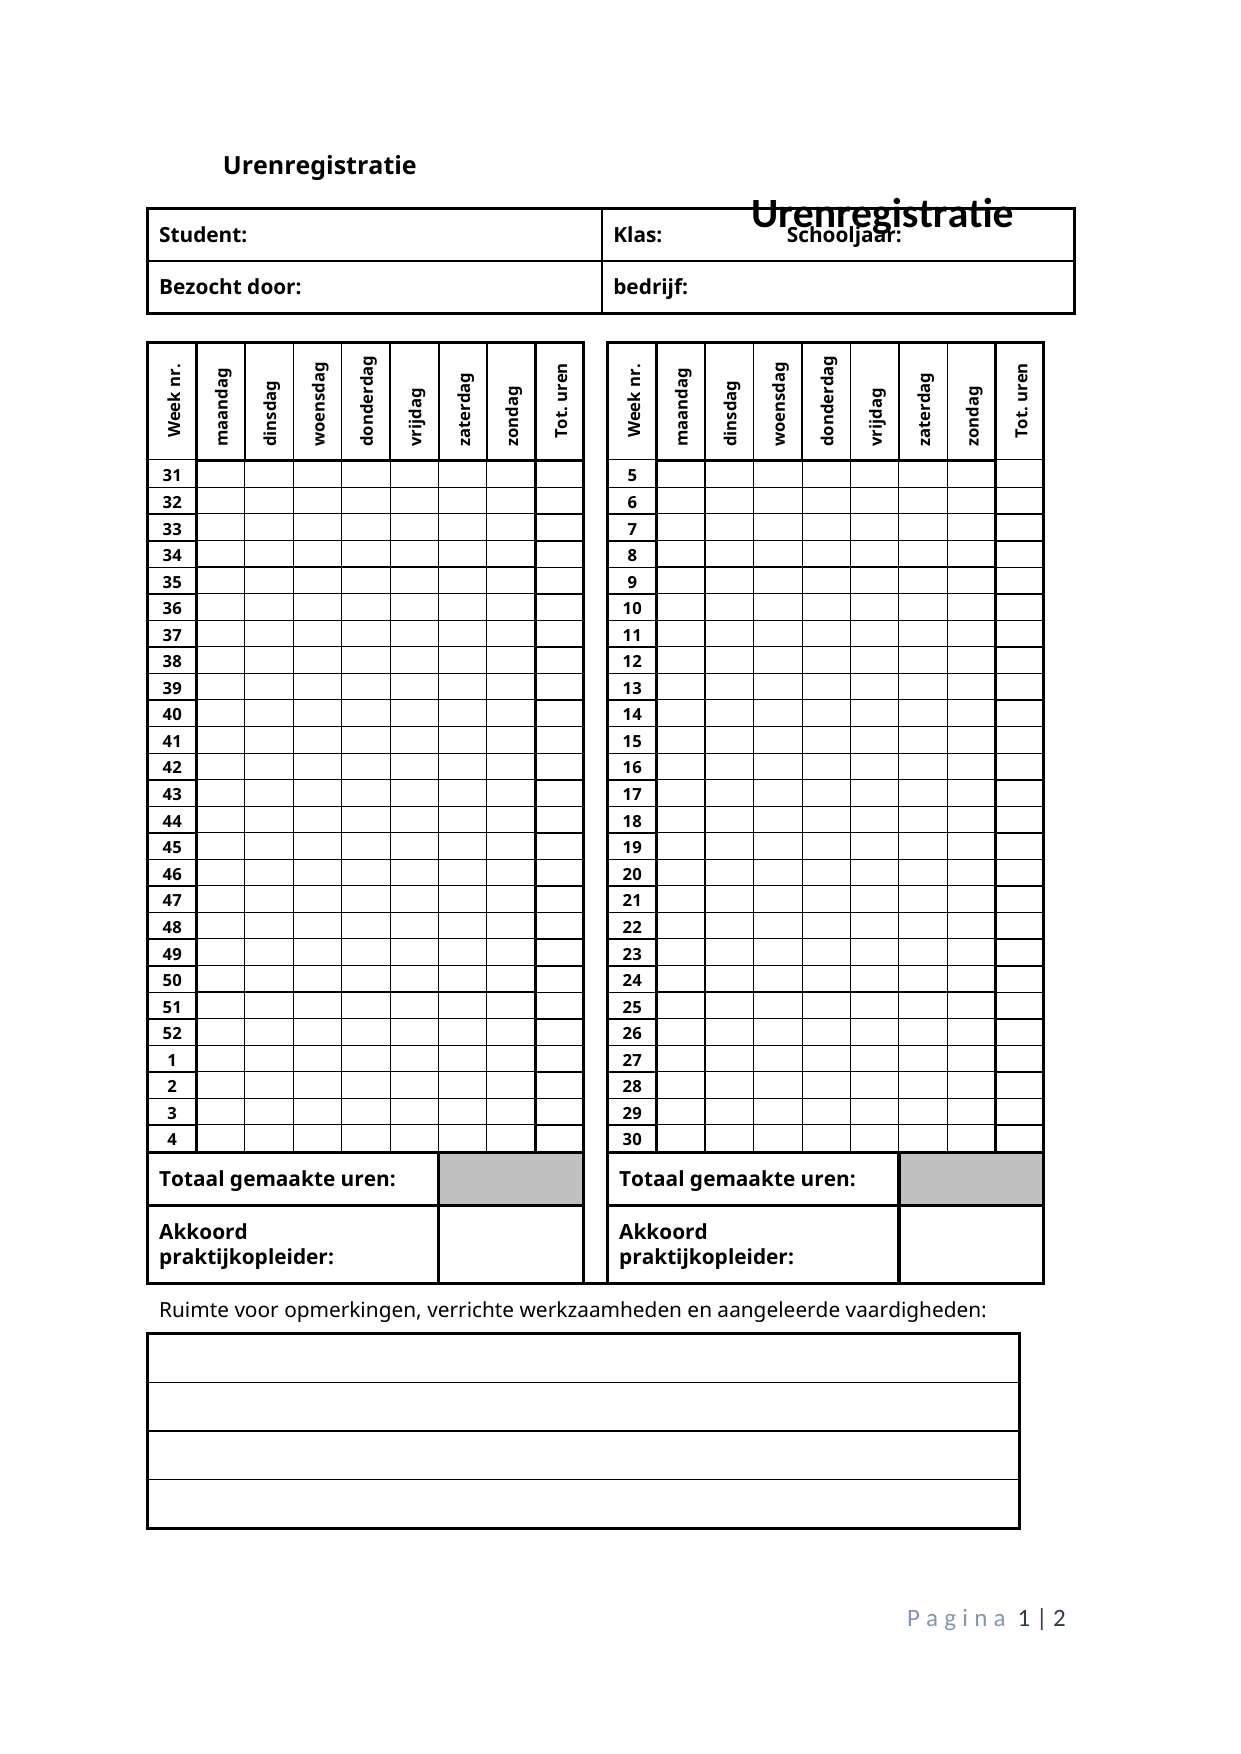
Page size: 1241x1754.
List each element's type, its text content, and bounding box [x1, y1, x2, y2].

table_cell [487, 939, 534, 965]
table_cell [706, 727, 753, 752]
table_cell [342, 488, 390, 513]
table_cell [487, 860, 534, 885]
table_cell [439, 700, 486, 726]
table_cell [342, 780, 390, 806]
table_cell [537, 834, 582, 859]
table_cell [658, 727, 704, 752]
table_cell [948, 1019, 994, 1044]
table_cell 4 [149, 1126, 195, 1151]
table_cell [803, 621, 850, 646]
table_cell [899, 1099, 947, 1124]
table_cell [658, 939, 704, 965]
table_header zaterdag [900, 344, 947, 459]
table_cell [803, 780, 850, 806]
table_cell [997, 834, 1042, 859]
table_cell [948, 488, 994, 513]
table_cell [851, 1046, 898, 1071]
table_cell 51 [149, 993, 195, 1018]
table_cell [803, 594, 850, 619]
table_cell [899, 621, 947, 646]
table_cell [706, 1046, 753, 1071]
table_header Student: [149, 210, 601, 260]
table_cell [948, 462, 994, 487]
table_cell 45 [149, 834, 195, 859]
table_cell [899, 993, 947, 1018]
table_cell [342, 993, 390, 1018]
table_header donderdag [342, 344, 389, 459]
table_cell [997, 887, 1042, 912]
table_cell [342, 966, 390, 991]
table_cell [342, 1072, 390, 1098]
table_cell [439, 966, 486, 991]
table_cell [851, 488, 898, 513]
table_cell [487, 993, 534, 1018]
table_header maandag [198, 344, 244, 459]
table_cell [198, 647, 244, 673]
table_cell 24 [609, 967, 655, 991]
table_cell [803, 1125, 850, 1151]
table_cell [899, 727, 947, 752]
table_cell [342, 754, 390, 779]
table_cell [706, 1099, 753, 1124]
table_cell [294, 993, 341, 1018]
table_cell [803, 568, 850, 593]
table_cell [899, 674, 947, 699]
table_cell [245, 541, 293, 566]
table_cell [901, 1207, 1042, 1282]
table_cell [439, 1046, 486, 1071]
table_cell 15 [609, 727, 655, 752]
table_cell [391, 727, 438, 752]
table_cell 42 [149, 754, 195, 779]
table_cell [245, 1072, 293, 1098]
table_cell [342, 462, 390, 487]
table_cell [294, 1046, 341, 1071]
table_cell [198, 860, 244, 885]
table_cell [658, 833, 704, 859]
table_cell [754, 939, 802, 965]
table_cell [997, 595, 1042, 619]
table_cell [294, 541, 341, 566]
table_cell [585, 832, 606, 859]
table_cell [245, 568, 293, 593]
table_cell [537, 515, 582, 540]
table_cell [294, 1125, 341, 1151]
table_cell [658, 1125, 704, 1151]
table_cell [439, 674, 486, 699]
table_cell [706, 700, 753, 726]
table_cell [851, 568, 898, 593]
table_cell [198, 541, 244, 566]
table_cell [754, 886, 802, 912]
table_cell [585, 991, 606, 1018]
table_cell [997, 621, 1042, 646]
table_cell [487, 621, 534, 646]
table_cell [537, 595, 582, 619]
table_cell [149, 1432, 1018, 1478]
table_cell [439, 621, 486, 646]
table_cell [706, 462, 753, 487]
table_cell [899, 833, 947, 859]
table_cell [198, 966, 244, 991]
table_cell [803, 488, 850, 513]
table_cell [948, 1099, 994, 1124]
table_cell [706, 860, 753, 885]
table_cell [391, 1125, 438, 1151]
table_cell [487, 780, 534, 806]
table_cell [851, 993, 898, 1018]
table_cell Totaal gemaakte uren: [149, 1154, 437, 1204]
table_cell [391, 780, 438, 806]
table_cell 35 [149, 568, 195, 593]
table_cell [658, 993, 704, 1018]
table_cell [997, 648, 1042, 673]
table_cell [585, 965, 606, 991]
table_cell [706, 541, 753, 566]
table_cell [198, 1019, 244, 1044]
table_cell [997, 542, 1042, 566]
table_cell [245, 488, 293, 513]
table_cell [342, 700, 390, 726]
table_cell [754, 860, 802, 885]
table_cell [899, 514, 947, 540]
table_cell [245, 621, 293, 646]
table_cell [342, 621, 390, 646]
table_cell [149, 1383, 1018, 1430]
table_cell 6 [609, 488, 655, 513]
table_cell [658, 594, 704, 619]
table_cell [198, 594, 244, 619]
table_cell [585, 513, 606, 540]
table_cell [342, 1099, 390, 1124]
table_cell 2 [149, 1073, 195, 1098]
table_cell [658, 780, 704, 806]
table_cell [537, 1126, 582, 1151]
table_cell [537, 674, 582, 699]
table_cell [851, 700, 898, 726]
table_cell [658, 568, 704, 593]
table_cell [391, 993, 438, 1018]
table_cell [658, 1046, 704, 1071]
table_cell 19 [609, 834, 655, 859]
table_cell [706, 621, 753, 646]
table_cell [754, 1046, 802, 1071]
table_cell [198, 754, 244, 779]
table_cell [198, 807, 244, 832]
table_cell [754, 780, 802, 806]
table_cell [245, 886, 293, 912]
table_cell [294, 514, 341, 540]
table_cell 20 [609, 860, 655, 885]
table_cell [487, 913, 534, 938]
table_cell [487, 966, 534, 991]
table_cell [342, 860, 390, 885]
table_cell [658, 674, 704, 699]
table_cell [706, 913, 753, 938]
table_header Week nr. [149, 344, 195, 459]
table_cell [851, 754, 898, 779]
text Urenregistratie [223, 148, 1093, 182]
table_cell [537, 860, 582, 885]
table_cell [245, 754, 293, 779]
table_cell [706, 674, 753, 699]
table_cell 48 [149, 913, 195, 938]
table_cell [245, 700, 293, 726]
table_cell [439, 727, 486, 752]
table_cell [391, 966, 438, 991]
table_cell [245, 1099, 293, 1124]
table_cell 23 [609, 940, 655, 965]
table_cell [803, 647, 850, 673]
table_cell [342, 939, 390, 965]
table_cell [198, 462, 244, 487]
table_cell [997, 488, 1042, 513]
table_cell [487, 647, 534, 673]
table_cell [487, 462, 534, 487]
table_cell [585, 1018, 606, 1044]
table_cell Akkoord praktijkopleider: [609, 1207, 897, 1282]
table_cell [948, 807, 994, 832]
table_cell [537, 568, 582, 593]
table_cell [899, 541, 947, 566]
table_cell [706, 647, 753, 673]
table_cell [997, 701, 1042, 726]
table_cell 34 [149, 542, 195, 566]
table_cell [487, 754, 534, 779]
table_cell [487, 541, 534, 566]
table_cell [706, 780, 753, 806]
table_cell [198, 939, 244, 965]
table_cell [294, 462, 341, 487]
table_cell 9 [609, 568, 655, 593]
table_cell [997, 1046, 1042, 1071]
table_cell [487, 807, 534, 832]
table_cell [754, 594, 802, 619]
table_cell [487, 674, 534, 699]
table_cell [585, 1124, 606, 1151]
table_cell [658, 754, 704, 779]
table_cell [851, 462, 898, 487]
table_cell [948, 966, 994, 991]
table_cell 17 [609, 781, 655, 806]
table_cell [754, 541, 802, 566]
table_cell [245, 1125, 293, 1151]
table_header dinsdag [246, 344, 293, 459]
table_cell 32 [149, 488, 195, 513]
table_cell [342, 1046, 390, 1071]
table_cell [585, 885, 606, 912]
table_cell [706, 1125, 753, 1151]
table_cell [245, 462, 293, 487]
table_cell [294, 913, 341, 938]
table_cell [439, 462, 486, 487]
table_cell [899, 647, 947, 673]
table_cell [537, 727, 582, 752]
table_cell [658, 647, 704, 673]
table_cell [585, 1045, 606, 1071]
table_cell [537, 807, 582, 832]
table_cell 31 [149, 460, 195, 487]
table_cell 21 [609, 887, 655, 912]
table_cell [706, 754, 753, 779]
table_cell [439, 1099, 486, 1124]
table_cell [342, 913, 390, 938]
table_cell [294, 621, 341, 646]
table_cell [198, 1046, 244, 1071]
table_cell 30 [609, 1126, 655, 1151]
table_cell [342, 1019, 390, 1044]
table_cell 14 [609, 701, 655, 726]
table_cell [537, 1020, 582, 1044]
table_cell [803, 674, 850, 699]
table_cell 52 [149, 1020, 195, 1044]
table_cell [294, 754, 341, 779]
table_cell [439, 993, 486, 1018]
table_cell [391, 807, 438, 832]
table_cell [585, 806, 606, 832]
table_header woensdag [754, 344, 801, 459]
table_cell 10 [609, 595, 655, 619]
table_cell [803, 1019, 850, 1044]
table_cell [537, 648, 582, 673]
table_cell [803, 860, 850, 885]
table_cell [997, 1073, 1042, 1098]
table_cell [851, 807, 898, 832]
table_cell [754, 488, 802, 513]
table_cell [997, 1099, 1042, 1124]
table_cell [391, 647, 438, 673]
table_cell [439, 647, 486, 673]
table_cell [537, 488, 582, 513]
table_cell bedrijf: [603, 262, 1073, 312]
table_cell [997, 754, 1042, 779]
table_cell [294, 1019, 341, 1044]
table_cell [294, 966, 341, 991]
table_cell [997, 860, 1042, 885]
table_cell [948, 1125, 994, 1151]
table_cell [658, 966, 704, 991]
table_cell [899, 860, 947, 885]
table_cell [851, 913, 898, 938]
table_cell [294, 886, 341, 912]
table_cell [198, 1099, 244, 1124]
table_cell [754, 1019, 802, 1044]
table_header maandag [658, 344, 704, 459]
table_cell [706, 966, 753, 991]
table_cell [997, 967, 1042, 991]
table_cell [851, 727, 898, 752]
table_cell [294, 700, 341, 726]
table_cell [658, 860, 704, 885]
table_cell [487, 700, 534, 726]
table_cell [537, 1073, 582, 1098]
table_cell [294, 780, 341, 806]
table_cell [342, 568, 390, 593]
table_cell [294, 647, 341, 673]
table_cell [391, 939, 438, 965]
table_cell [487, 833, 534, 859]
table_cell [585, 459, 606, 487]
table_cell 50 [149, 967, 195, 991]
table_cell [245, 674, 293, 699]
table_cell [948, 568, 994, 593]
table_cell [658, 462, 704, 487]
table_cell [537, 1046, 582, 1071]
table_cell [391, 1046, 438, 1071]
table_cell [754, 514, 802, 540]
table_header zaterdag [440, 344, 486, 459]
table_cell [899, 488, 947, 513]
table_cell [198, 488, 244, 513]
table_cell [899, 594, 947, 619]
table_header zondag [488, 344, 534, 459]
table_cell [803, 1099, 850, 1124]
table_cell [487, 727, 534, 752]
table_cell [294, 939, 341, 965]
table_cell [997, 674, 1042, 699]
table_cell [198, 674, 244, 699]
table_cell [948, 594, 994, 619]
table_cell Bezocht door: [149, 262, 601, 312]
table_cell [803, 913, 850, 938]
table_cell 44 [149, 807, 195, 832]
table_cell [245, 993, 293, 1018]
table_cell [585, 566, 606, 593]
table_cell [537, 462, 582, 487]
table_cell [537, 967, 582, 991]
table_cell [294, 488, 341, 513]
table_cell [899, 1046, 947, 1071]
table_cell [754, 700, 802, 726]
table_cell [487, 1125, 534, 1151]
table_cell [948, 993, 994, 1018]
table_cell [803, 514, 850, 540]
table_cell [851, 1125, 898, 1151]
table_cell [948, 514, 994, 540]
table_header Klas: Schooljaar: [603, 210, 1073, 260]
table_cell [851, 674, 898, 699]
table_cell [899, 780, 947, 806]
table_cell [342, 727, 390, 752]
table_cell [899, 1125, 947, 1151]
table_cell [803, 1072, 850, 1098]
table_cell [585, 620, 606, 646]
table_cell [537, 621, 582, 646]
table_cell [439, 514, 486, 540]
table_cell [658, 913, 704, 938]
table_cell [391, 700, 438, 726]
table_cell [754, 966, 802, 991]
table_cell [149, 1335, 1018, 1382]
table_cell [537, 940, 582, 965]
table_cell [294, 594, 341, 619]
table_cell [585, 859, 606, 885]
table_cell [803, 993, 850, 1018]
table_cell [997, 1020, 1042, 1044]
table_cell [245, 594, 293, 619]
table_cell [585, 487, 606, 513]
table_cell 38 [149, 648, 195, 673]
table_cell [997, 993, 1042, 1018]
table_cell [198, 1125, 244, 1151]
table_cell [487, 568, 534, 593]
table_cell [948, 754, 994, 779]
table_cell [391, 488, 438, 513]
table_cell [585, 593, 606, 619]
table_cell [439, 913, 486, 938]
table_cell [948, 727, 994, 752]
table_cell [754, 1099, 802, 1124]
table_cell [391, 1072, 438, 1098]
table_cell [899, 700, 947, 726]
table_cell [754, 727, 802, 752]
table_cell [997, 727, 1042, 752]
table_cell [585, 699, 606, 726]
table_cell [754, 1072, 802, 1098]
table_cell [487, 1019, 534, 1044]
table_header [585, 341, 606, 459]
table_cell [585, 1071, 606, 1098]
table_cell [585, 726, 606, 752]
table_cell [294, 1072, 341, 1098]
table_cell [851, 833, 898, 859]
table_cell [948, 541, 994, 566]
table_cell [537, 701, 582, 726]
table_cell [706, 594, 753, 619]
table_cell [585, 646, 606, 673]
table_cell [658, 807, 704, 832]
table_cell [342, 514, 390, 540]
table_cell [245, 913, 293, 938]
table_cell [245, 647, 293, 673]
table_cell 49 [149, 940, 195, 965]
table_cell [948, 647, 994, 673]
table_cell [851, 647, 898, 673]
table_cell [754, 807, 802, 832]
table_cell [487, 1072, 534, 1098]
table_cell [391, 913, 438, 938]
table_cell [585, 1204, 606, 1282]
table_cell [585, 1098, 606, 1124]
table_cell [585, 912, 606, 938]
table_cell [997, 460, 1042, 487]
table_cell [391, 514, 438, 540]
table_cell [706, 514, 753, 540]
table_cell [439, 1019, 486, 1044]
table_cell [997, 781, 1042, 806]
table_cell 41 [149, 727, 195, 752]
table_cell Akkoord praktijkopleider: [149, 1207, 437, 1282]
table_cell 12 [609, 648, 655, 673]
table_cell [245, 1046, 293, 1071]
table_cell [803, 1046, 850, 1071]
table_cell [851, 594, 898, 619]
table_cell [245, 966, 293, 991]
table_cell [198, 833, 244, 859]
table_cell [948, 833, 994, 859]
table_cell 27 [609, 1046, 655, 1071]
table_cell [245, 1019, 293, 1044]
table_cell [537, 913, 582, 938]
table_cell [851, 621, 898, 646]
table_cell [948, 886, 994, 912]
table_cell [948, 674, 994, 699]
table_cell [245, 860, 293, 885]
table_cell [391, 860, 438, 885]
table_cell [899, 807, 947, 832]
table_cell [342, 647, 390, 673]
table_cell [585, 779, 606, 806]
table_cell 26 [609, 1020, 655, 1044]
table_cell [537, 993, 582, 1018]
table_cell [198, 514, 244, 540]
table_cell [658, 488, 704, 513]
table_cell [585, 673, 606, 699]
table_header dinsdag [706, 344, 753, 459]
table_cell [585, 753, 606, 779]
table_cell [198, 886, 244, 912]
table_cell [439, 807, 486, 832]
table_cell [342, 541, 390, 566]
table_cell 3 [149, 1099, 195, 1124]
table_cell [198, 1072, 244, 1098]
table_cell 28 [609, 1073, 655, 1098]
table_cell [754, 993, 802, 1018]
table_cell [658, 621, 704, 646]
table_cell [294, 860, 341, 885]
table_cell [439, 860, 486, 885]
table_cell [537, 754, 582, 779]
table_cell [899, 754, 947, 779]
table_cell [342, 1125, 390, 1151]
table_cell [198, 727, 244, 752]
table_cell [439, 1072, 486, 1098]
table_cell [198, 993, 244, 1018]
table_cell [439, 886, 486, 912]
table_cell [294, 674, 341, 699]
table_cell [706, 833, 753, 859]
table_cell 5 [609, 460, 655, 487]
table_cell [342, 674, 390, 699]
table_header zondag [948, 344, 994, 459]
table_cell [440, 1154, 582, 1204]
table_cell [585, 938, 606, 965]
table_cell [391, 674, 438, 699]
table_cell [706, 807, 753, 832]
table_cell [803, 886, 850, 912]
table_cell 47 [149, 887, 195, 912]
table_cell [997, 913, 1042, 938]
table_cell [439, 568, 486, 593]
table_cell [342, 594, 390, 619]
table_cell 37 [149, 621, 195, 646]
table_cell [537, 542, 582, 566]
table_cell [997, 568, 1042, 593]
table_cell [754, 674, 802, 699]
table_cell 7 [609, 515, 655, 540]
table_cell [948, 1046, 994, 1071]
table_cell [198, 621, 244, 646]
table_cell [899, 939, 947, 965]
table_cell 43 [149, 781, 195, 806]
table_cell [487, 886, 534, 912]
table_cell [487, 488, 534, 513]
table_cell [391, 462, 438, 487]
table_cell 46 [149, 860, 195, 885]
table_header vrijdag [851, 344, 898, 459]
table_cell [851, 541, 898, 566]
table_cell [754, 647, 802, 673]
table_cell 16 [609, 754, 655, 779]
table_cell 8 [609, 542, 655, 566]
table_cell [198, 913, 244, 938]
table_cell [948, 621, 994, 646]
table_cell [391, 568, 438, 593]
table_cell [342, 833, 390, 859]
table_cell [391, 1099, 438, 1124]
table_cell [245, 780, 293, 806]
table_cell 22 [609, 913, 655, 938]
table_cell [439, 541, 486, 566]
table_cell [391, 594, 438, 619]
table_cell [706, 1072, 753, 1098]
table_cell [342, 886, 390, 912]
table_cell [851, 1019, 898, 1044]
table_cell [803, 754, 850, 779]
table_cell [294, 727, 341, 752]
table_cell 39 [149, 674, 195, 699]
table_header vrijdag [391, 344, 438, 459]
table_cell 1 [149, 1046, 195, 1071]
table_cell [948, 780, 994, 806]
table_cell [487, 514, 534, 540]
table_cell [294, 1099, 341, 1124]
table_cell [658, 700, 704, 726]
table_cell [198, 568, 244, 593]
table_cell [899, 913, 947, 938]
table_cell [706, 993, 753, 1018]
table_cell [851, 886, 898, 912]
table_cell [658, 1072, 704, 1098]
table_cell 40 [149, 701, 195, 726]
table_cell [439, 1125, 486, 1151]
table_cell 18 [609, 807, 655, 832]
table_cell [391, 541, 438, 566]
table_cell [754, 621, 802, 646]
table_cell [585, 540, 606, 566]
table_cell [391, 833, 438, 859]
table_cell [198, 780, 244, 806]
table_cell [803, 462, 850, 487]
table_cell [537, 1099, 582, 1124]
table_cell [706, 886, 753, 912]
table_cell [706, 939, 753, 965]
table_cell [851, 860, 898, 885]
table_cell 11 [609, 621, 655, 646]
table_cell [754, 913, 802, 938]
table_cell [706, 1019, 753, 1044]
table_cell [948, 700, 994, 726]
table_cell [997, 807, 1042, 832]
table_cell [803, 807, 850, 832]
table_cell [487, 594, 534, 619]
table_cell [487, 1099, 534, 1124]
table_cell [391, 1019, 438, 1044]
table_cell [706, 568, 753, 593]
table_cell [948, 860, 994, 885]
table_cell [754, 1125, 802, 1151]
table_cell [439, 780, 486, 806]
table_cell [803, 939, 850, 965]
table_cell [754, 568, 802, 593]
table_cell [245, 939, 293, 965]
table_cell [294, 568, 341, 593]
table_cell [803, 833, 850, 859]
table_cell [658, 1019, 704, 1044]
table_cell [901, 1154, 1042, 1204]
table_cell [754, 754, 802, 779]
table_cell [899, 462, 947, 487]
table_cell [948, 913, 994, 938]
table_cell [439, 939, 486, 965]
table_cell 33 [149, 515, 195, 540]
table_cell [658, 1099, 704, 1124]
table_cell [658, 514, 704, 540]
table_cell [439, 754, 486, 779]
table_cell [537, 887, 582, 912]
table_cell [706, 488, 753, 513]
table_cell [803, 966, 850, 991]
table_cell [899, 1019, 947, 1044]
table_cell [198, 700, 244, 726]
table_cell [439, 488, 486, 513]
table_cell [245, 514, 293, 540]
table_header woensdag [294, 344, 341, 459]
table_header Tot. uren [537, 344, 582, 459]
table_cell [658, 886, 704, 912]
table_cell Totaal gemaakte uren: [609, 1154, 897, 1204]
table_cell [487, 1046, 534, 1071]
table_cell [754, 833, 802, 859]
table_cell [585, 1151, 606, 1204]
table_cell [245, 807, 293, 832]
table_cell [803, 700, 850, 726]
table_cell [391, 886, 438, 912]
table_cell 25 [609, 993, 655, 1018]
table_cell [439, 594, 486, 619]
table_cell 29 [609, 1099, 655, 1124]
table_header Tot. uren [997, 344, 1042, 459]
table_cell [851, 966, 898, 991]
table_cell [149, 1480, 1018, 1527]
table_cell [537, 781, 582, 806]
table_cell [851, 1099, 898, 1124]
table_cell [294, 833, 341, 859]
table_cell [803, 727, 850, 752]
table_cell [391, 754, 438, 779]
table_cell [851, 514, 898, 540]
table_cell [851, 780, 898, 806]
table_cell [439, 833, 486, 859]
table_cell [948, 1072, 994, 1098]
table_cell [391, 621, 438, 646]
table_cell [245, 727, 293, 752]
table_cell 36 [149, 595, 195, 619]
table_cell [899, 1072, 947, 1098]
table_cell [658, 541, 704, 566]
table_cell [948, 939, 994, 965]
table_cell [851, 939, 898, 965]
table_cell [342, 807, 390, 832]
table_cell [294, 807, 341, 832]
table_cell [899, 886, 947, 912]
table_cell [754, 462, 802, 487]
table_cell [851, 1072, 898, 1098]
table_cell [997, 1126, 1042, 1151]
table_cell [899, 966, 947, 991]
table_header donderdag [803, 344, 850, 459]
table_header Week nr. [609, 344, 655, 459]
table_cell [997, 515, 1042, 540]
table_cell [245, 833, 293, 859]
table_cell [997, 940, 1042, 965]
table_cell 13 [609, 674, 655, 699]
table_cell [440, 1207, 582, 1282]
table_cell [803, 541, 850, 566]
table_cell [899, 568, 947, 593]
table_cell Ruimte voor opmerkingen, verrichte werkzaamheden en aangeleerde vaardigheden: [148, 1285, 1019, 1332]
